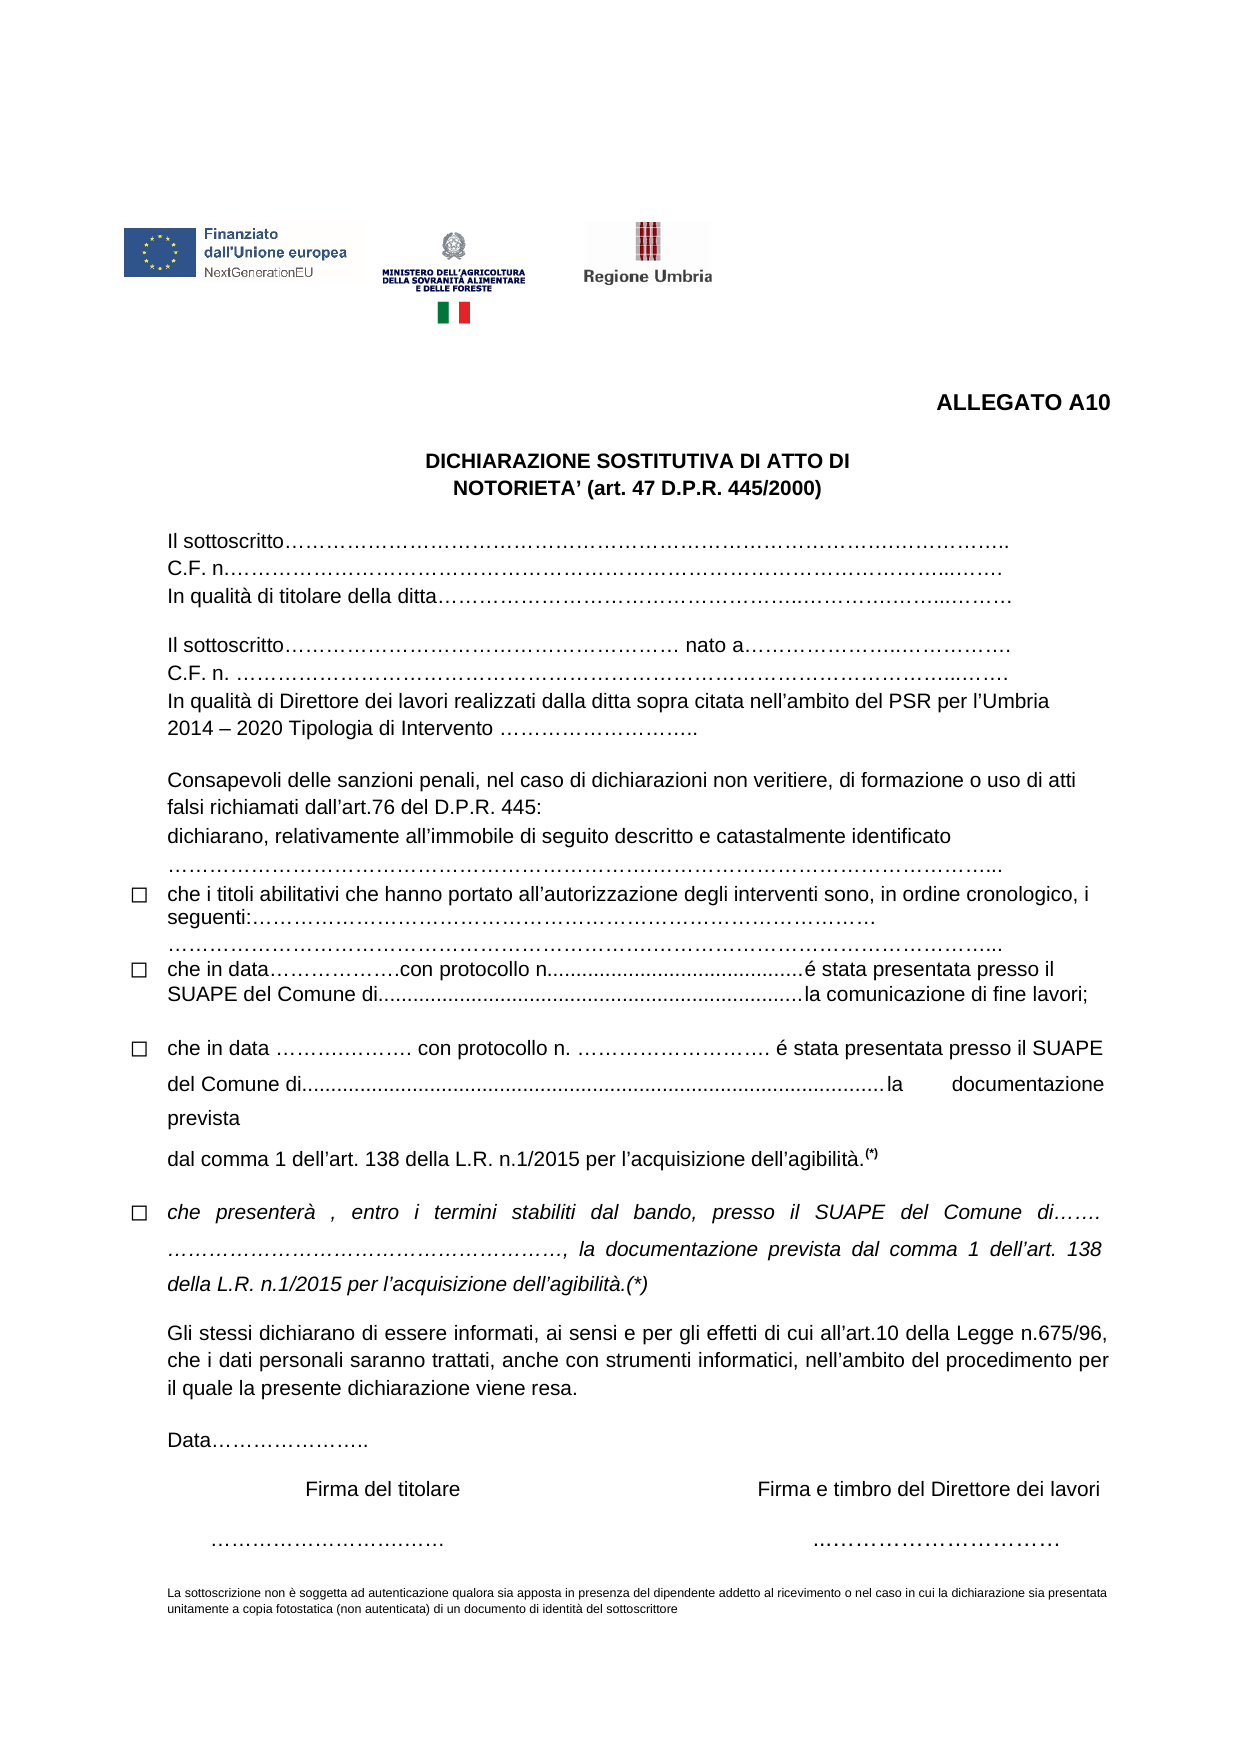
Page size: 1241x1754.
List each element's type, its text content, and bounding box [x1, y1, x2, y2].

picture [118, 220, 366, 283]
text Firma del titolare Firma e timbro del Direttore dei lavori [305, 1476, 1122, 1500]
list che presenterà , entro i termini stabiliti dal bando, presso il SUAPE del Comune di…….…………………………………………………, la documentazione prevista dal comma 1 dell’art. 138 della L.R. n.1/2015 per l’acquisizione dell’agibilità.(*) [129, 1195, 1104, 1295]
text DICHIARAZIONE SOSTITUTIVA DI ATTO DI NOTORIETA’ (art. 47 D.P.R. 445/2000) [359, 449, 916, 500]
text C.F. n. …………………………………………………………………………………………...……. [167, 661, 1122, 685]
text Il sottoscritto…………………………………………………………………………….…………….. [167, 528, 1122, 552]
text ALLEGATO A10 [118, 388, 1110, 415]
text Gli stessi dichiarano di essere informati, ai sensi e per gli effetti di cui all’art.10 della Legge n.675/96, che i dati personali saranno trattati, anche con strumenti informatici, nell’ambito del procedimento per il quale la presente dichiarazione viene resa. [167, 1321, 1110, 1400]
text In qualità di titolare della ditta……………………………………………..………….……...……… [167, 584, 1122, 608]
text dal comma 1 dell’art. 138 della L.R. n.1/2015 per l’acquisizione dell’agibilità.(*) [167, 1146, 1122, 1170]
text dichiarano, relativamente all’immobile di seguito descritto e catastalmente identificato [167, 823, 1122, 849]
picture [584, 222, 712, 285]
text Consapevoli delle sanzioni penali, nel caso di dichiarazioni non veritiere, di formazione o uso di atti falsi richiamati dall’art.76 del D.P.R. 445: [167, 768, 1108, 819]
text Data………………….. [167, 1427, 1122, 1451]
text …………………………………………………………….…………………………………………... [167, 931, 1122, 955]
text Il sottoscritto………………………………………………… nato a…………………..……………. [167, 633, 1122, 657]
text C.F. n.…………………………………………………………………………………………...……. [167, 556, 1122, 580]
list che in data ……….………. con protocollo n. ………………………. é stata presentata presso il SUAPE del Comune di la documentazione prevista [129, 1031, 1104, 1129]
list che i titoli abilitativi che hanno portato all’autorizzazione degli interventi sono, in ordine cronologico, i seguenti:……………………………………………………………………………… [129, 879, 1109, 929]
text ……………………….…… ...………………………… [149, 1525, 1122, 1551]
text …………………………………………………………….…………………………………………... [167, 853, 1122, 877]
text In qualità di Direttore dei lavori realizzati dalla ditta sopra citata nell’ambito del PSR per l’Umbria 2014 – 2020 Tipologia di Intervento ……………………….. [167, 688, 1078, 740]
list che in data……………….con protocollo n é stata presentata presso il SUAPE del Comune di la comunicazione di fine lavori; [129, 956, 1122, 1006]
text La sottoscrizione non è soggetta ad autenticazione qualora sia apposta in presenza del dipendente addetto al ricevimento o nel caso in cui la dichiarazione sia presentata unitamente a copia fotostatica (non autenticata) di un documento di identità del sottoscrittore [167, 1586, 1110, 1617]
